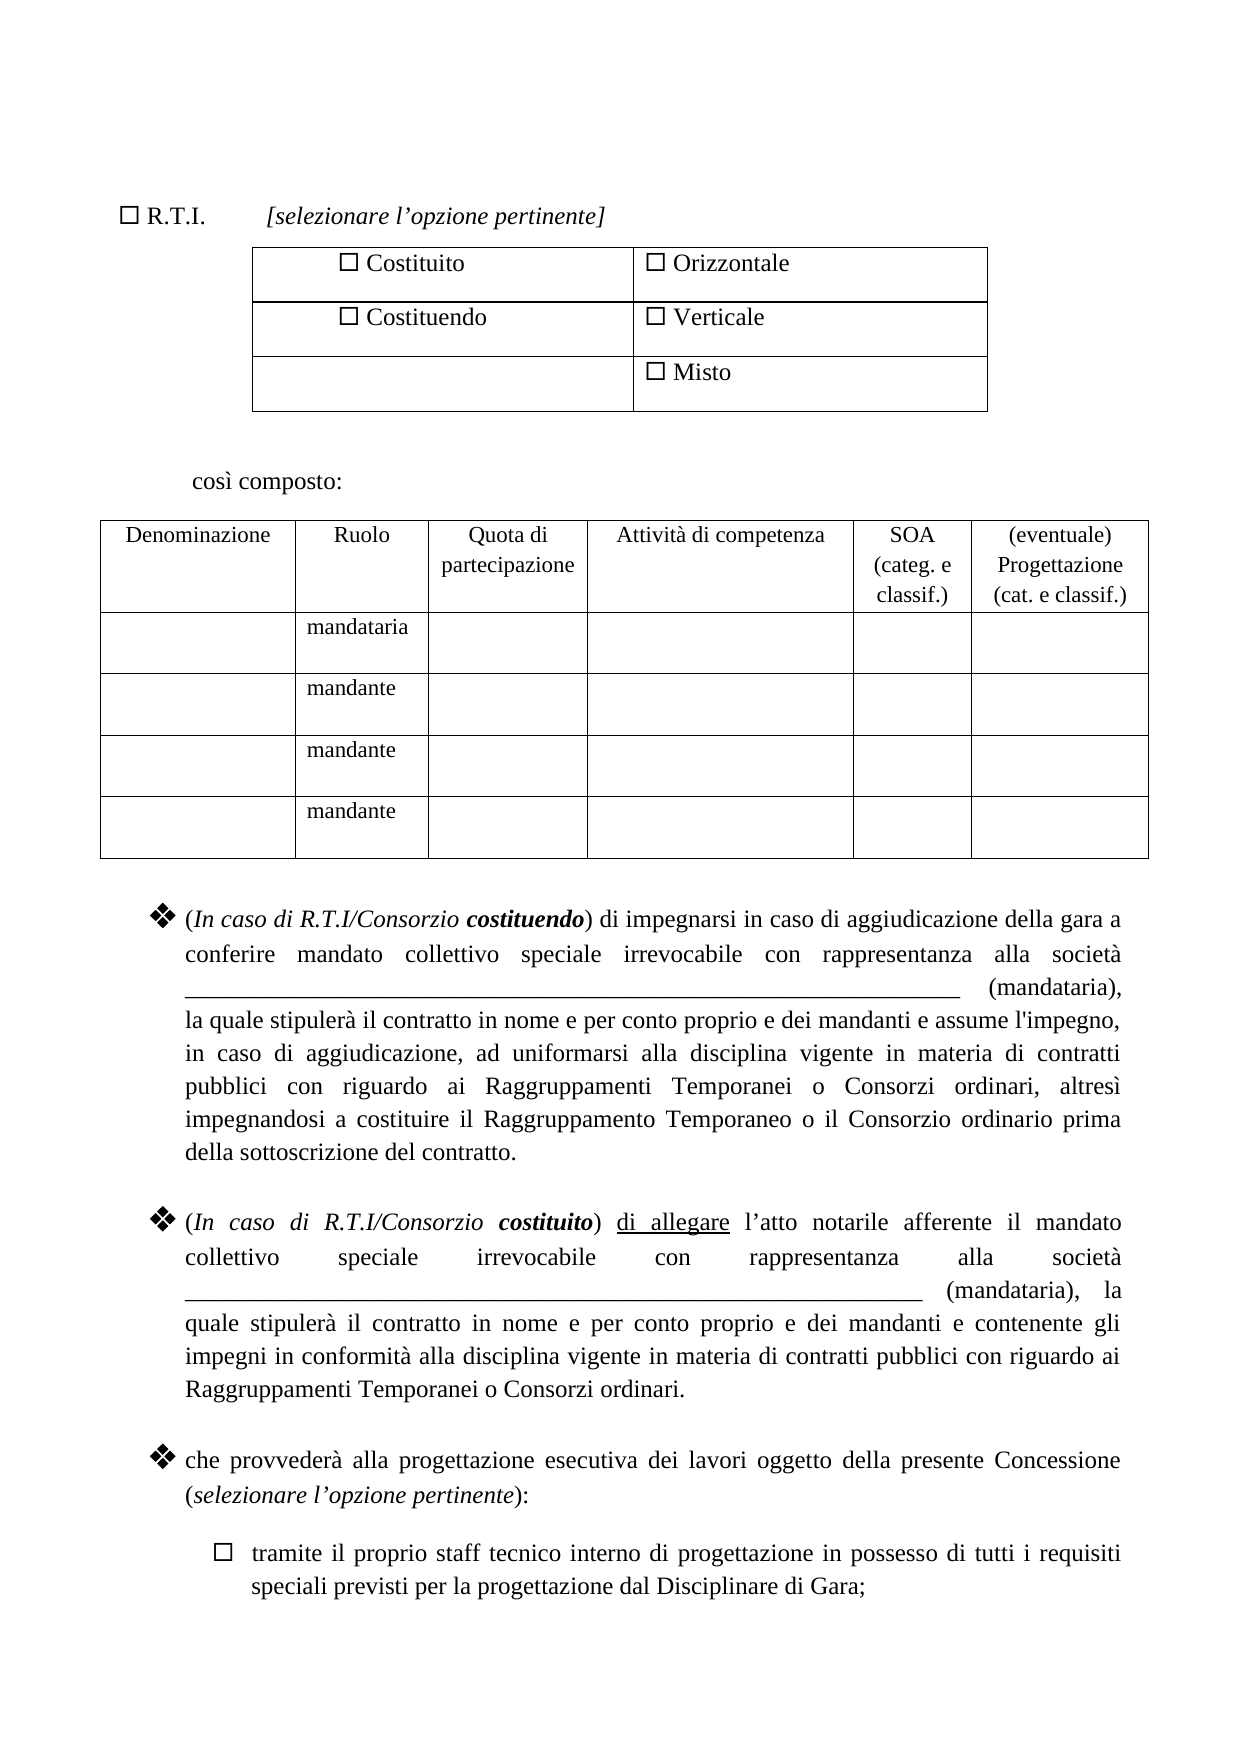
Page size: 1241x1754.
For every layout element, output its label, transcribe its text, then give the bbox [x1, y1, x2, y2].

table_cell Costituendo [253, 303, 633, 356]
table_header (eventuale) Progettazione (cat. e classif.) [972, 521, 1148, 612]
table_cell [854, 674, 971, 734]
table_cell [972, 736, 1148, 796]
table_cell [854, 736, 971, 796]
list (In caso di R.T.I/Consorzio costituito) di allegare l’atto notarile afferente il mandato collettivo speciale irrevocabile con rappresentanza alla società ___________________________________________________________ (mandataria), la quale stipulerà il contratto in nome e per conto proprio e dei mandanti e contenente gli impegni in conformità alla disciplina vigente in materia di contratti pubblici con riguardo ai Raggruppamenti Temporanei o Consorzi ordinari. [148, 1207, 1122, 1403]
table_cell mandataria [296, 613, 428, 673]
table_cell [972, 613, 1148, 673]
table_cell [588, 613, 853, 673]
table_cell [854, 797, 971, 857]
table_cell [253, 357, 633, 411]
table_cell [972, 674, 1148, 734]
table_header Ruolo [296, 521, 428, 612]
list che provvederà alla progettazione esecutiva dei lavori oggetto della presente Concessione (selezionare l’opzione pertinente): [148, 1445, 1122, 1508]
table_header Quota di partecipazione [429, 521, 587, 612]
table_cell [101, 674, 295, 734]
table_cell mandante [296, 736, 428, 796]
table_cell [972, 797, 1148, 857]
table_cell [588, 797, 853, 857]
table_cell [429, 613, 587, 673]
table_header Costituito [253, 248, 633, 301]
table_cell [101, 613, 295, 673]
table_cell mandante [296, 674, 428, 734]
table_header Orizzontale [634, 248, 987, 301]
table_header Attività di competenza [588, 521, 853, 612]
table_cell mandante [296, 797, 428, 857]
table_cell [854, 613, 971, 673]
table_header SOA (categ. e classif.) [854, 521, 971, 612]
table_cell [429, 736, 587, 796]
table_header Denominazione [101, 521, 295, 612]
table_cell [588, 736, 853, 796]
table_cell Verticale [634, 303, 987, 356]
table_cell Misto [634, 357, 987, 411]
table_cell [101, 736, 295, 796]
table_cell [101, 797, 295, 857]
table_cell [429, 674, 587, 734]
list (In caso di R.T.I/Consorzio costituendo) di impegnarsi in caso di aggiudicazione della gara a conferire mandato collettivo speciale irrevocabile con rappresentanza alla società ______________________________________________________________ (mandataria), la quale stipulerà il contratto in nome e per conto proprio e dei mandanti e assume l'impegno, in caso di aggiudicazione, ad uniformarsi alla disciplina vigente in materia di contratti pubblici con riguardo ai Raggruppamenti Temporanei o Consorzi ordinari, altresì impegnandosi a costituire il Raggruppamento Temporaneo o il Consorzio ordinario prima della sottoscrizione del contratto. [148, 904, 1122, 1166]
table_cell [588, 674, 853, 734]
table_cell [429, 797, 587, 857]
text così composto: [118, 466, 1122, 494]
text R.T.I. [selezionare l’opzione pertinente] [118, 201, 1122, 230]
text tramite il proprio staff tecnico interno di progettazione in possesso di tutti i requisiti speciali previsti per la progettazione dal Disciplinare di Gara; [207, 1538, 1122, 1599]
